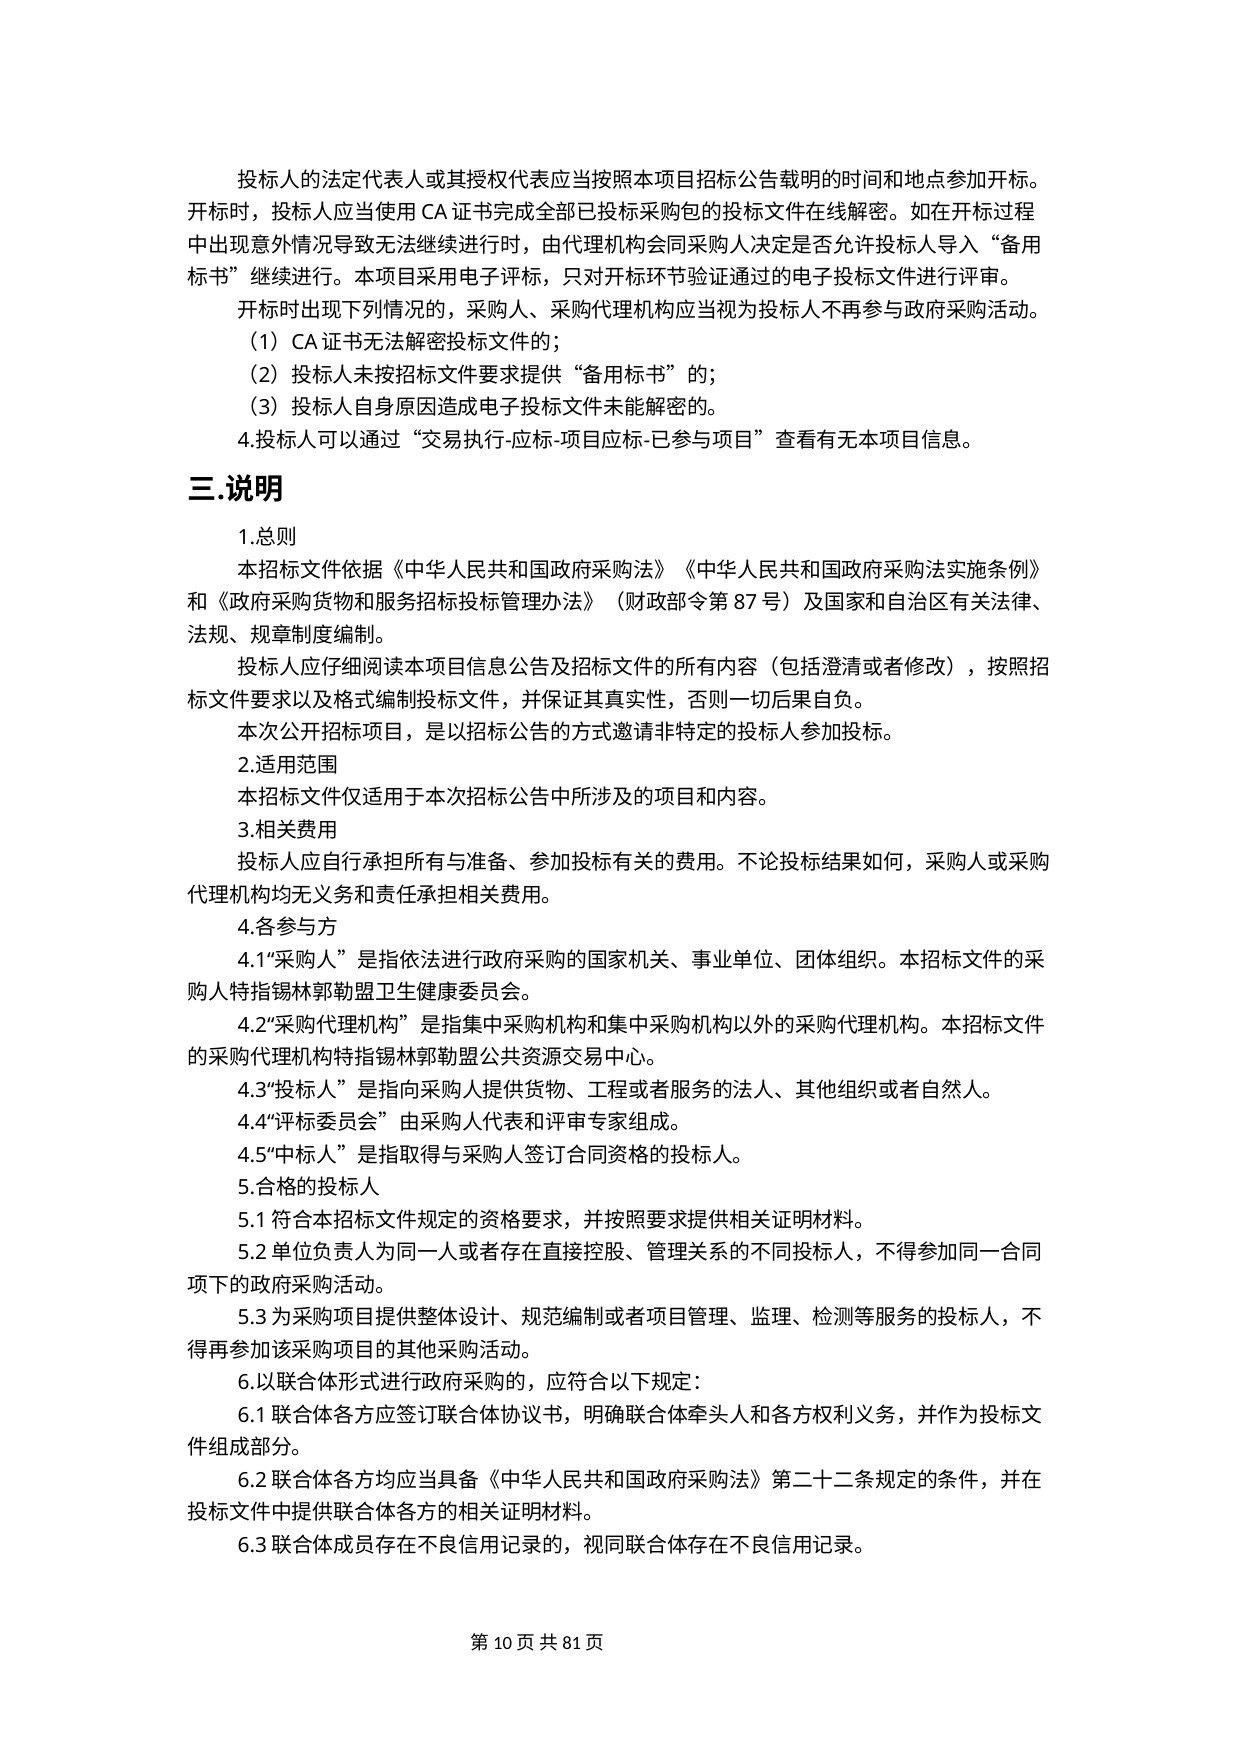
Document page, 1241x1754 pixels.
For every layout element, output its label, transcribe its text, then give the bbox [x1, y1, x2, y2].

text 5.3为采购项目提供整体设计、规范编制或者项目管理、监理、检测等服务的投标人，不得再参加该采购项目的其他采购活动。 [187, 1299, 1053, 1364]
text 4.投标人可以通过“交易执行-应标-项目应标-已参与项目”查看有无本项目信息。 [187, 422, 1053, 454]
text 投标人应自行承担所有与准备、参加投标有关的费用。不论投标结果如何，采购人或采购代理机构均无义务和责任承担相关费用。 [187, 844, 1053, 909]
text （3）投标人自身原因造成电子投标文件未能解密的。 [187, 389, 1053, 422]
text 6.1联合体各方应签订联合体协议书，明确联合体牵头人和各方权利义务，并作为投标文件组成部分。 [187, 1397, 1053, 1462]
text 开标时出现下列情况的，采购人、采购代理机构应当视为投标人不再参与政府采购活动。 [187, 292, 1053, 324]
text 本招标文件依据《中华人民共和国政府采购法》《中华人民共和国政府采购法实施条例》和《政府采购货物和服务招标投标管理办法》（财政部令第87号）及国家和自治区有关法律、法规、规章制度编制。 [187, 552, 1053, 649]
text 6.2联合体各方均应当具备《中华人民共和国政府采购法》第二十二条规定的条件，并在投标文件中提供联合体各方的相关证明材料。 [187, 1462, 1053, 1527]
text 4.1“采购人”是指依法进行政府采购的国家机关、事业单位、团体组织。本招标文件的采购人特指锡林郭勒盟卫生健康委员会。 [187, 942, 1053, 1007]
text 5.1符合本招标文件规定的资格要求，并按照要求提供相关证明材料。 [187, 1202, 1053, 1234]
text 5.2单位负责人为同一人或者存在直接控股、管理关系的不同投标人，不得参加同一合同项下的政府采购活动。 [187, 1234, 1053, 1299]
text 本次公开招标项目，是以招标公告的方式邀请非特定的投标人参加投标。 [187, 714, 1053, 747]
text 投标人的法定代表人或其授权代表应当按照本项目招标公告载明的时间和地点参加开标。开标时，投标人应当使用CA证书完成全部已投标采购包的投标文件在线解密。如在开标过程中出现意外情况导致无法继续进行时，由代理机构会同采购人决定是否允许投标人导入“备用标书”继续进行。本项目采用电子评标，只对开标环节验证通过的电子投标文件进行评审。 [187, 162, 1053, 292]
text 6.以联合体形式进行政府采购的，应符合以下规定： [187, 1364, 1053, 1397]
text 4.4“评标委员会”由采购人代表和评审专家组成。 [187, 1104, 1053, 1137]
text （1）CA证书无法解密投标文件的； [187, 324, 1053, 357]
text 投标人应仔细阅读本项目信息公告及招标文件的所有内容（包括澄清或者修改），按照招标文件要求以及格式编制投标文件，并保证其真实性，否则一切后果自负。 [187, 649, 1053, 714]
text 本招标文件仅适用于本次招标公告中所涉及的项目和内容。 [187, 779, 1053, 812]
text 2.适用范围 [187, 747, 1053, 779]
text 3.相关费用 [187, 812, 1053, 844]
text 1.总则 [187, 519, 1053, 552]
text （2）投标人未按招标文件要求提供“备用标书”的； [187, 357, 1053, 389]
text 三.说明 [187, 454, 1053, 519]
text 6.3联合体成员存在不良信用记录的，视同联合体存在不良信用记录。 [187, 1527, 1053, 1559]
text 4.5“中标人”是指取得与采购人签订合同资格的投标人。 [187, 1137, 1053, 1169]
text 4.3“投标人”是指向采购人提供货物、工程或者服务的法人、其他组织或者自然人。 [187, 1072, 1053, 1104]
text 5.合格的投标人 [187, 1169, 1053, 1202]
text 4.2“采购代理机构”是指集中采购机构和集中采购机构以外的采购代理机构。本招标文件的采购代理机构特指锡林郭勒盟公共资源交易中心。 [187, 1007, 1053, 1072]
text 4.各参与方 [187, 909, 1053, 942]
